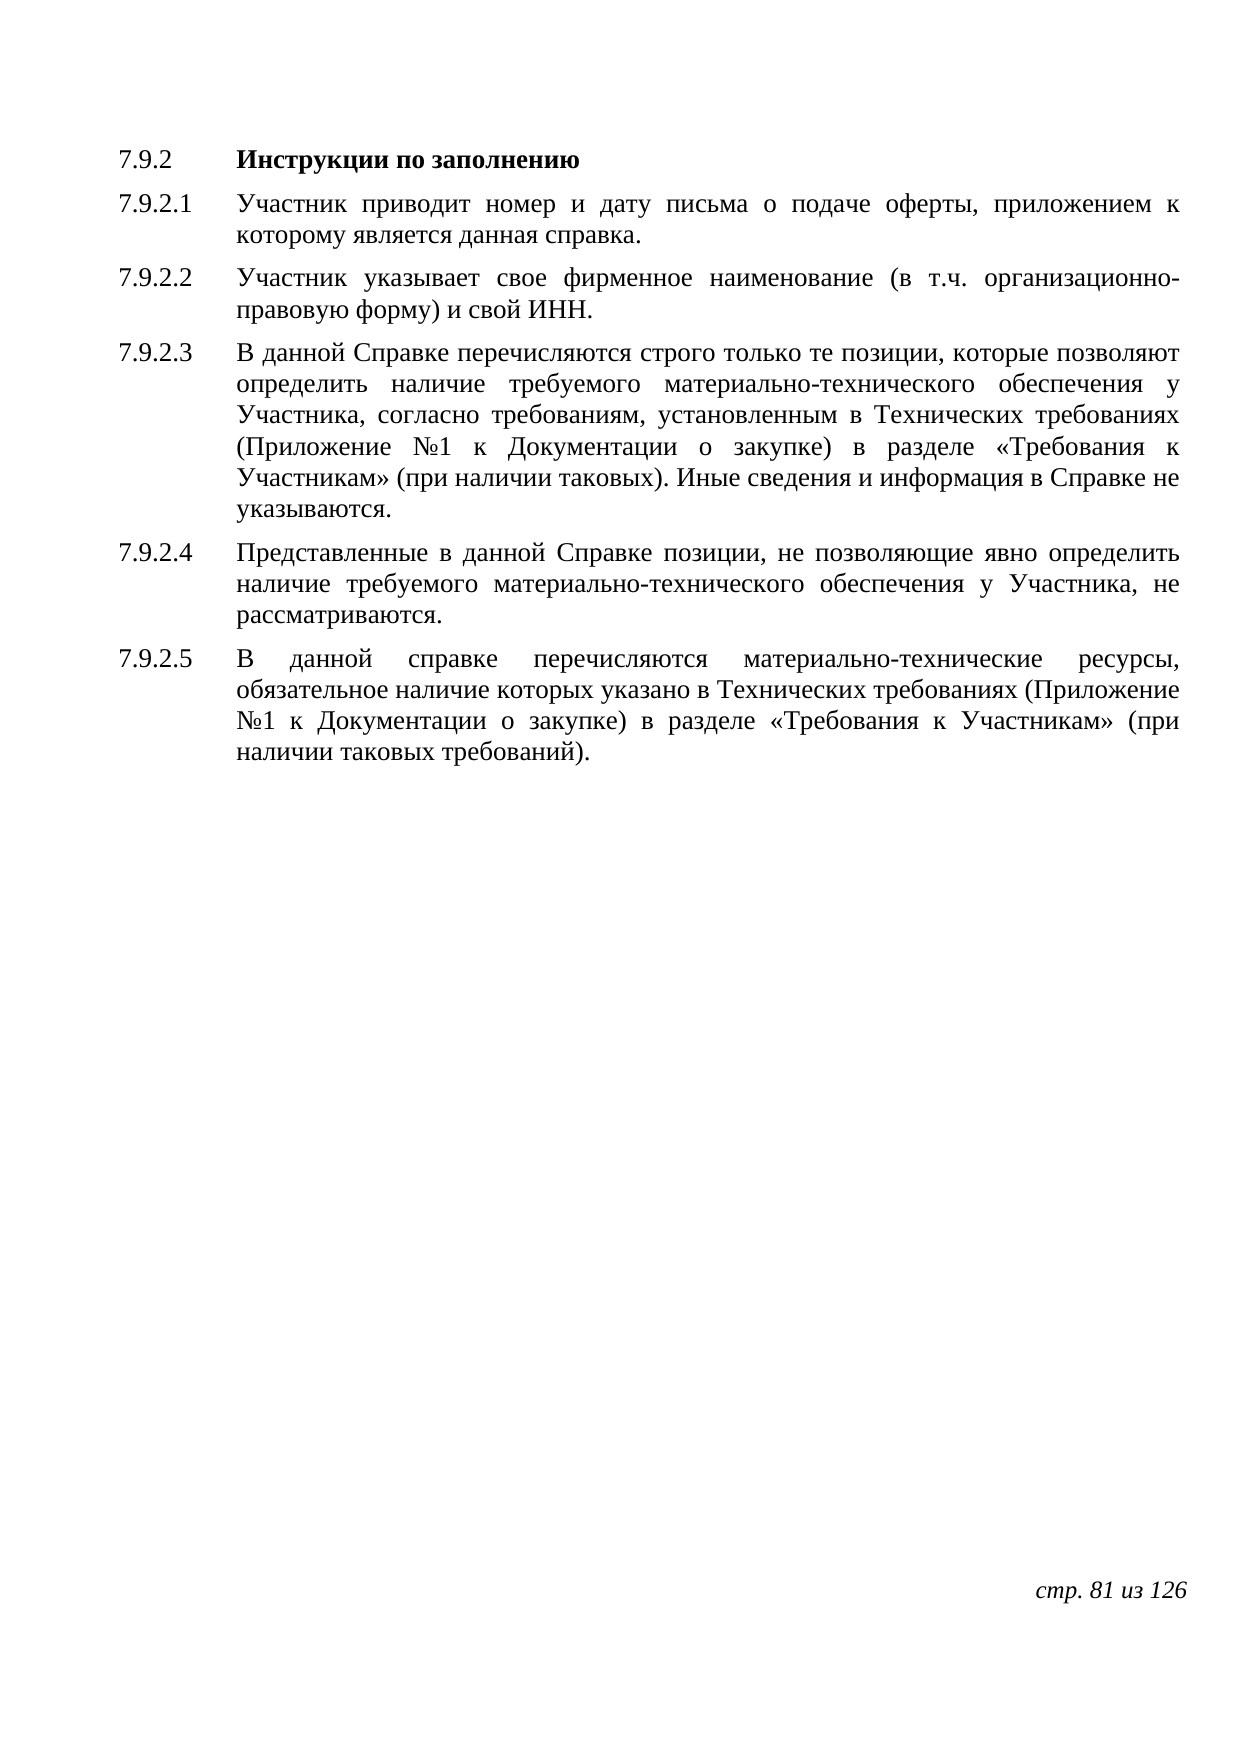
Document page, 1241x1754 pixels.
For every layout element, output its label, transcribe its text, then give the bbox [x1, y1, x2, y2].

text В данной справке перечисляются материально-технические ресурсы, обязательное наличие которых указано в Технических требованиях (Приложение №1 к Документации о закупке) в разделе «Требования к Участникам» (при наличии таковых требований). [118, 642, 1181, 766]
text Инструкции по заполнению [118, 143, 1181, 174]
text Участник приводит номер и дату письма о подаче оферты, приложением к которому является данная справка. [118, 187, 1181, 249]
text Участник указывает свое фирменное наименование (в т.ч. организационно-правовую форму) и свой ИНН. [118, 262, 1181, 324]
text В данной Справке перечисляются строго только те позиции, которые позволяют определить наличие требуемого материально-технического обеспечения у Участника, согласно требованиям, установленным в Технических требованиях (Приложение №1 к Документации о закупке) в разделе «Требования к Участникам» (при наличии таковых). Иные сведения и информация в Справке не указываются. [118, 336, 1181, 523]
text Представленные в данной Справке позиции, не позволяющие явно определить наличие требуемого материально-технического обеспечения у Участника, не рассматриваются. [118, 536, 1181, 629]
